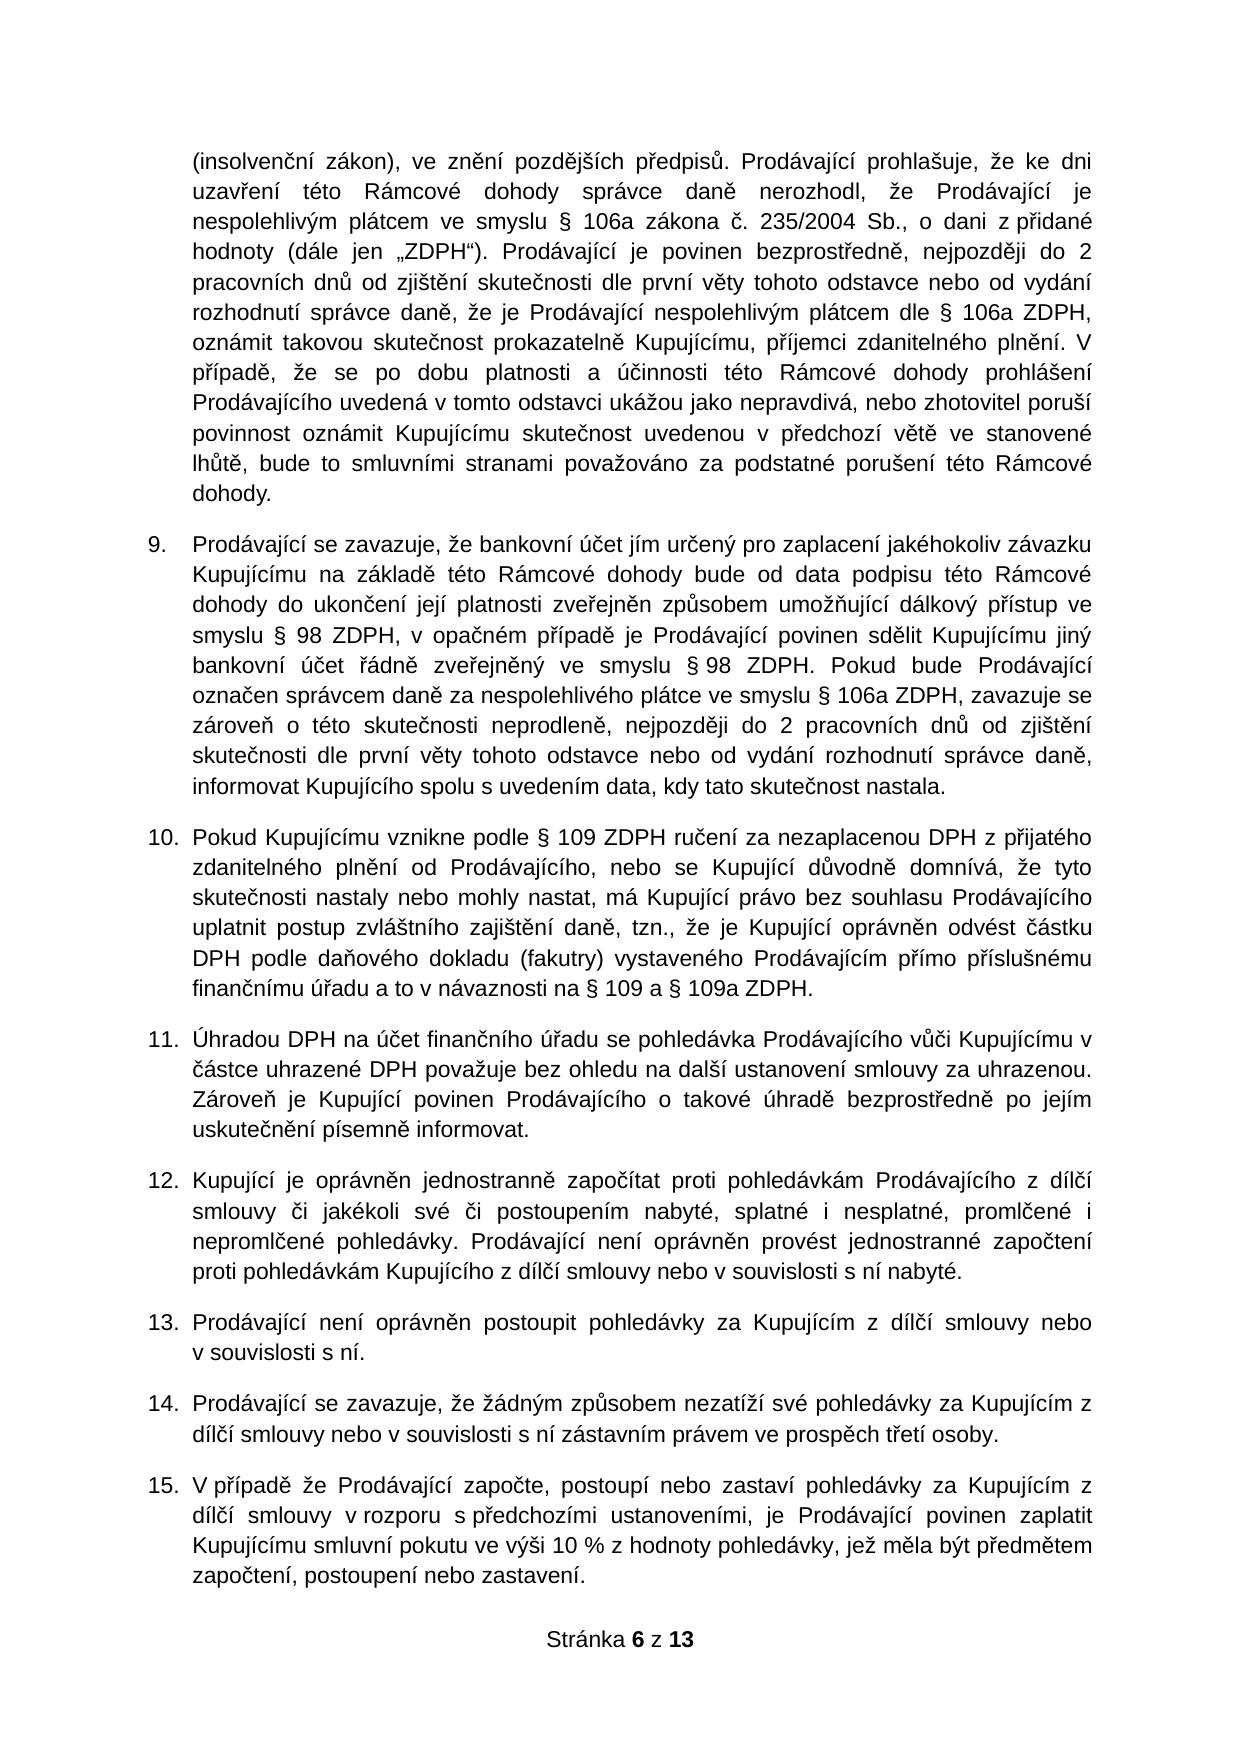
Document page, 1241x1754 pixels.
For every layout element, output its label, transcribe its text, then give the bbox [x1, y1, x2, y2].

list Kupující je oprávněn jednostranně započítat proti pohledávkám Prodávajícího z dílčí smlouvy či jakékoli své či postoupením nabyté, splatné i nesplatné, promlčené i nepromlčené pohledávky. Prodávající není oprávněn provést jednostranné započtení proti pohledávkám Kupujícího z dílčí smlouvy nebo v souvislosti s ní nabyté. [148, 1167, 1093, 1284]
list Prodávající se zavazuje, že bankovní účet jím určený pro zaplacení jakéhokoliv závazku Kupujícímu na základě této Rámcové dohody bude od data podpisu této Rámcové dohody do ukončení její platnosti zveřejněn způsobem umožňující dálkový přístup ve smyslu § 98 ZDPH, v opačném případě je Prodávající povinen sdělit Kupujícímu jiný bankovní účet řádně zveřejněný ve smyslu § 98 ZDPH. Pokud bude Prodávající označen správcem daně za nespolehlivého plátce ve smyslu § 106a ZDPH, zavazuje se zároveň o této skutečnosti neprodleně, nejpozději do 2 pracovních dnů od zjištění skutečnosti dle první věty tohoto odstavce nebo od vydání rozhodnutí správce daně, informovat Kupujícího spolu s uvedením data, kdy tato skutečnost nastala. [148, 531, 1093, 799]
list Úhradou DPH na účet finančního úřadu se pohledávka Prodávajícího vůči Kupujícímu v částce uhrazené DPH považuje bez ohledu na další ustanovení smlouvy za uhrazenou. Zároveň je Kupující povinen Prodávajícího o takové úhradě bezprostředně po jejím uskutečnění písemně informovat. [148, 1026, 1093, 1143]
list Pokud Kupujícímu vznikne podle § 109 ZDPH ručení za nezaplacenou DPH z přijatého zdanitelného plnění od Prodávajícího, nebo se Kupující důvodně domnívá, že tyto skutečnosti nastaly nebo mohly nastat, má Kupující právo bez souhlasu Prodávajícího uplatnit postup zvláštního zajištění daně, tzn., že je Kupující oprávněn odvést částku DPH podle daňového dokladu (fakutry) vystaveného Prodávajícím přímo příslušnému finančnímu úřadu a to v návaznosti na § 109 a § 109a ZDPH. [148, 824, 1093, 1001]
list Prodávající není oprávněn postoupit pohledávky za Kupujícím z dílčí smlouvy nebo v souvislosti s ní. [148, 1309, 1093, 1366]
list V případě že Prodávající započte, postoupí nebo zastaví pohledávky za Kupujícím z dílčí smlouvy v rozporu s předchozími ustanoveními, je Prodávající povinen zaplatit Kupujícímu smluvní pokutu ve výši 10 % z hodnoty pohledávky, jež měla být předmětem započtení, postoupení nebo zastavení. [148, 1472, 1093, 1588]
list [148, 148, 1093, 506]
list Prodávající se zavazuje, že žádným způsobem nezatíží své pohledávky za Kupujícím z dílčí smlouvy nebo v souvislosti s ní zástavním právem ve prospěch třetí osoby. [148, 1390, 1093, 1447]
